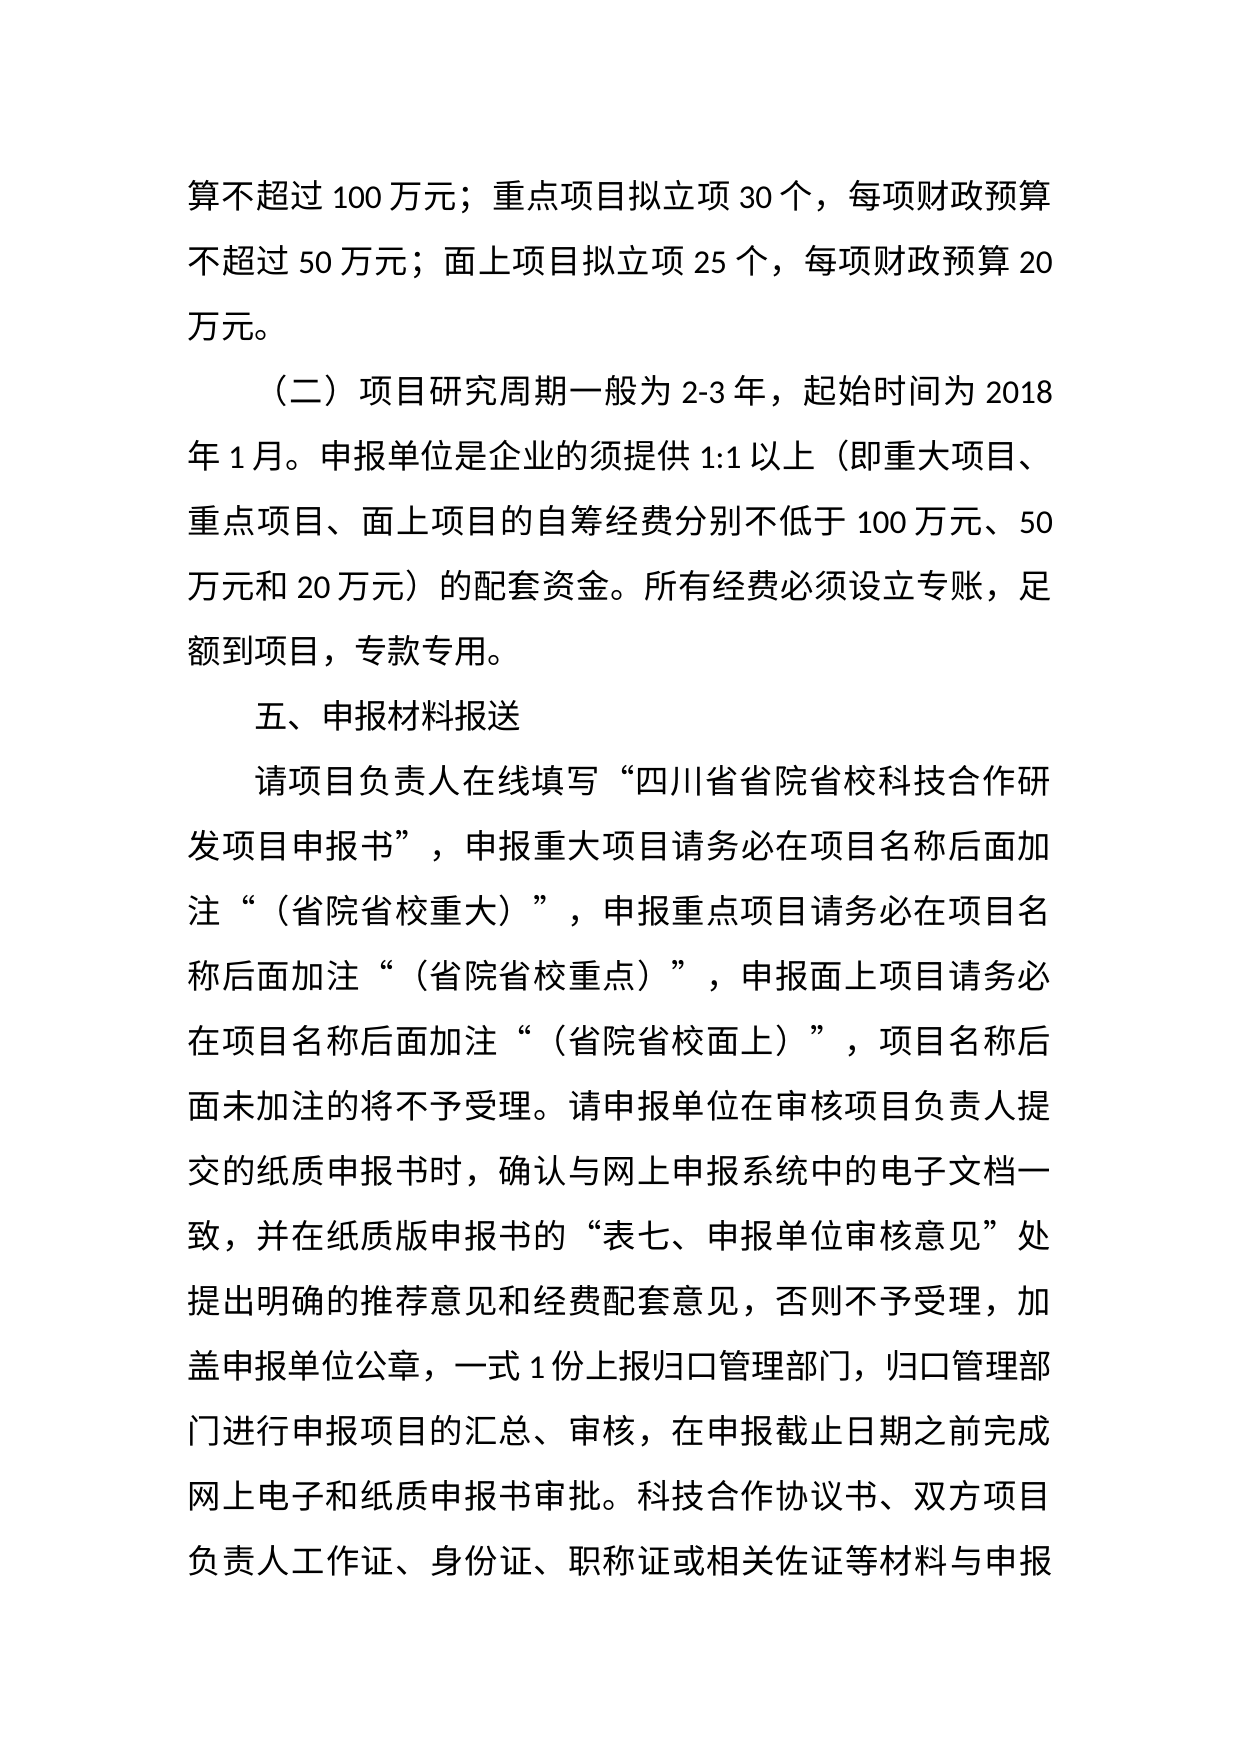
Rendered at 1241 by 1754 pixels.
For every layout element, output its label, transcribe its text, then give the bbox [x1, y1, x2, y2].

text （二）项目研究周期一般为2-3年，起始时间为2018年1月。申报单位是企业的须提供1:1以上（即重大项目、重点项目、面上项目的自筹经费分别不低于100万元、50万元和20万元）的配套资金。所有经费必须设立专账，足额到项目，专款专用。 [187, 357, 1053, 682]
text 五、申报材料报送 [187, 682, 1053, 747]
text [187, 747, 1053, 1592]
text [187, 162, 1053, 357]
